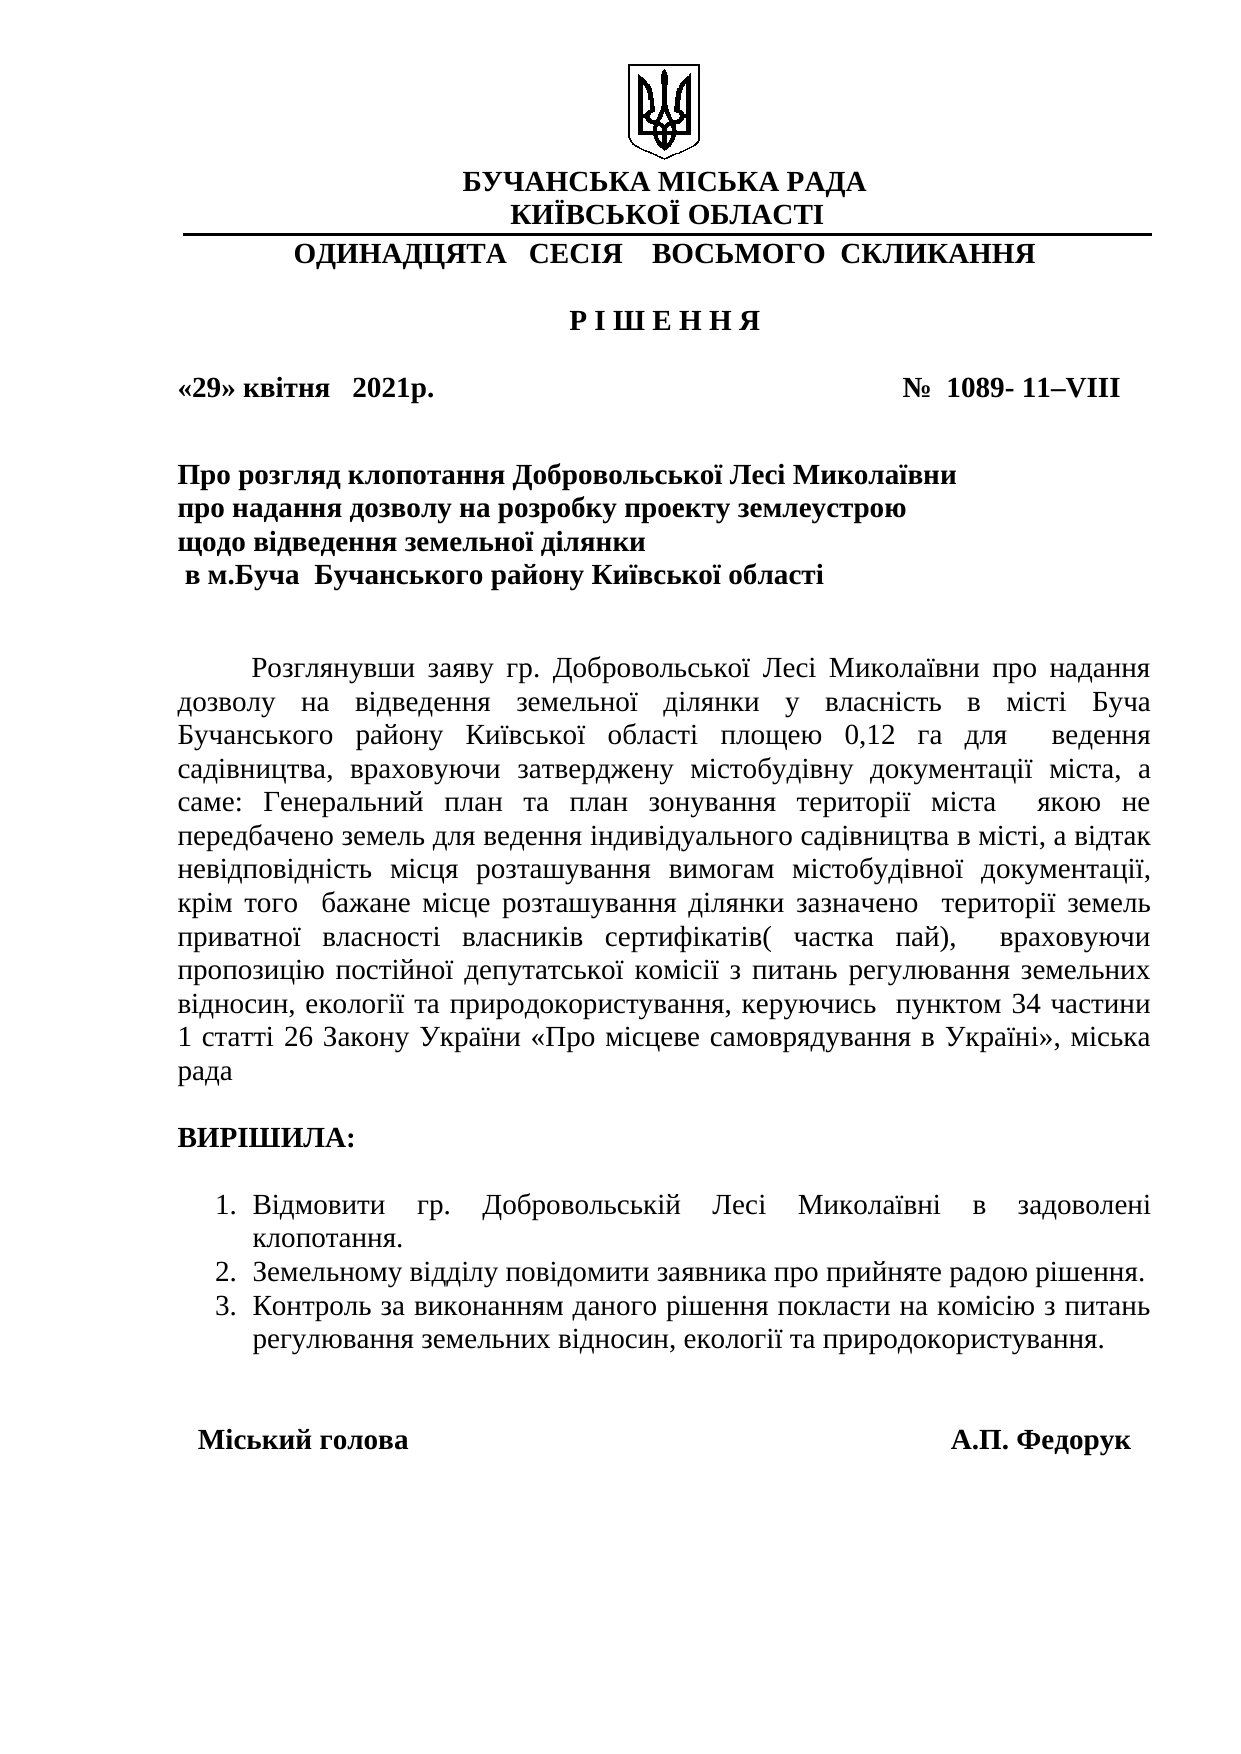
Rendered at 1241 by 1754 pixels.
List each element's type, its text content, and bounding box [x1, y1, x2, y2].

text «29» квітня 2021р. № 1089- 11–VІІІ [177, 370, 1152, 404]
text Розглянувши заяву гр. Добровольської Лесі Миколаївни про надання дозволу на відведення земельної ділянки у власність в місті Буча Бучанського району Київської області площею 0,12 га для ведення садівництва, враховуючи затверджену містобудівну документації міста, а саме: Генеральний план та план зонування території міста якою не передбачено земель для ведення індивідуального садівництва в місті, а відтак невідповідність місця розташування вимогам містобудівної документації, крім того бажане місце розташування ділянки зазначено території земель приватної власності власників сертифікатів( частка пай), враховуючи пропозицію постійної депутатської комісії з питань регулювання земельних відносин, екології та природокористування, керуючись пунктом 34 частини 1 статті 26 Закону України «Про місцеве самоврядування в Україні», міська рада [177, 650, 1152, 1086]
list Контроль за виконанням даного рішення покласти на комісію з питань регулювання земельних відносин, екології та природокористування. [215, 1288, 1152, 1355]
text Міський голова А.П. Федорук [177, 1422, 1152, 1455]
list Земельному відділу повідомити заявника про прийняте радою рішення. [215, 1254, 1152, 1288]
text ОДИНАДЦЯТА СЕСІЯ ВОСЬМОГО СКЛИКАННЯ [177, 236, 1152, 269]
text щодо відведення земельної ділянки [177, 524, 1152, 557]
text БУЧАНСЬКА МІСЬКА РАДА [177, 164, 1152, 197]
list Відмовити гр. Добровольській Лесі Миколаївні в задоволені клопотання. [215, 1187, 1152, 1254]
text в м.Буча Бучанського району Київської області [177, 557, 1152, 591]
text про надання дозволу на розробку проекту землеустрою [177, 490, 1152, 524]
text Р І Ш Е Н Н Я [177, 303, 1152, 337]
text Про розгляд клопотання Добровольської Лесі Миколаївни [177, 457, 1152, 490]
text КИЇВСЬКОЇ ОБЛАСТІ [183, 197, 1152, 233]
text ВИРІШИЛА: [177, 1120, 1152, 1153]
